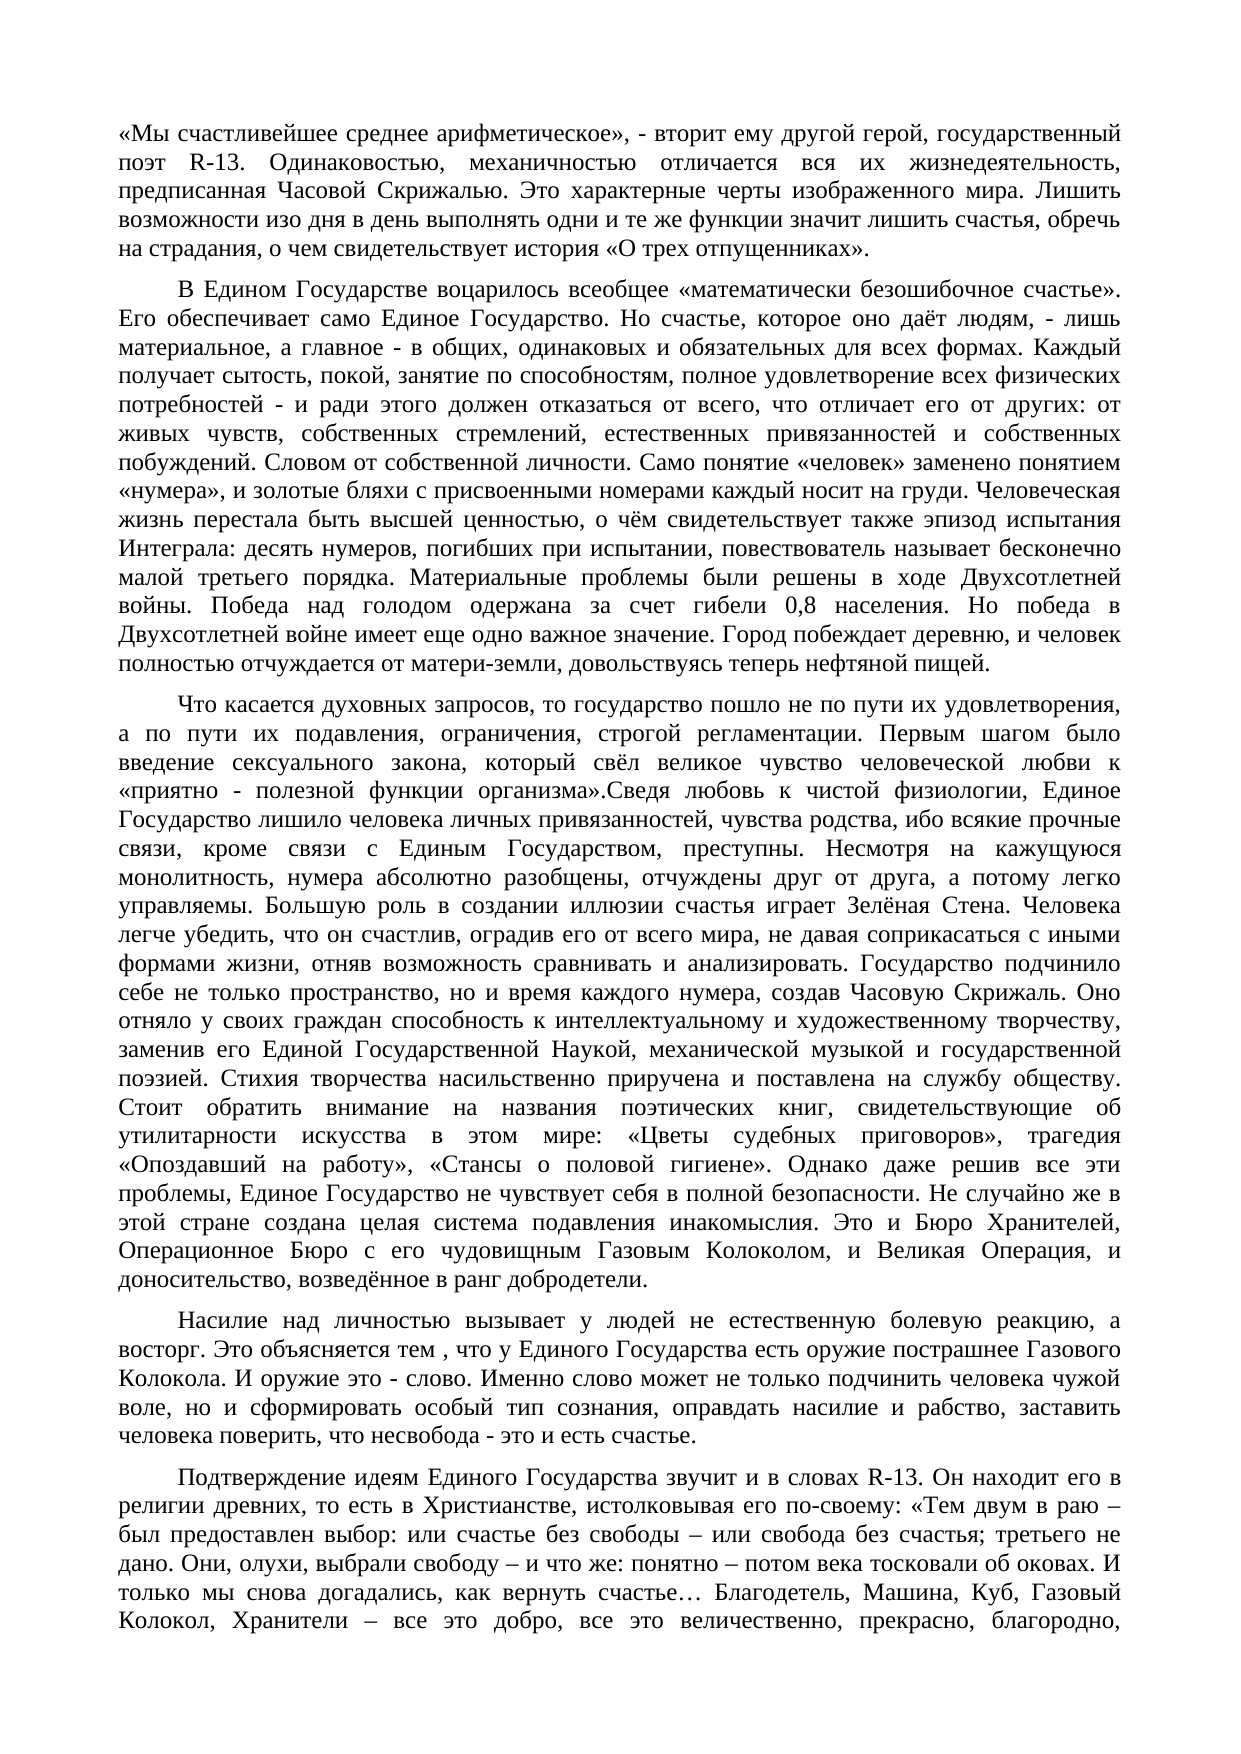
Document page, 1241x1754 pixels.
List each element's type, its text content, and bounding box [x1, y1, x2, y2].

text В Едином Государстве воцарилось всеобщее «математически безошибочное счастье». Его обеспечивает само Единое Государство. Но счастье, которое оно даёт людям, - лишь материальное, а главное - в общих, одинаковых и обязательных для всех формах. Каждый получает сытость, покой, занятие по способностям, полное удовлетворение всех физических потребностей - и ради этого должен отказаться от всего, что отличает его от других: от живых чувств, собственных стремлений, естественных привязанностей и собственных побуждений. Словом от собственной личности. Само понятие «человек» заменено понятием «нумера», и золотые бляхи с присвоенными номерами каждый носит на груди. Человеческая жизнь перестала быть высшей ценностью, о чём свидетельствует также эпизод испытания Интеграла: десять нумеров, погибших при испытании, повествователь называет бесконечно малой третьего порядка. Материальные проблемы были решены в ходе Двухсотлетней войны. Победа над голодом одержана за счет гибели 0,8 населения. Но победа в Двухсотлетней войне имеет еще одно важное значение. Город побеждает деревню, и человек полностью отчуждается от матери-земли, довольствуясь теперь нефтяной пищей. [118, 274, 1122, 677]
text Насилие над личностью вызывает у людей не естественную болевую реакцию, а восторг. Это объясняется тем , что у Единого Государства есть оружие пострашнее Газового Колокола. И оружие это - слово. Именно слово может не только подчинить человека чужой воле, но и сформировать особый тип сознания, оправдать насилие и рабство, заставить человека поверить, что несвобода - это и есть счастье. [118, 1306, 1122, 1449]
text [118, 1462, 1122, 1634]
text Что касается духовных запросов, то государство пошло не по пути их удовлетворения, а по пути их подавления, ограничения, строгой регламентации. Первым шагом было введение сексуального закона, который свёл великое чувство человеческой любви к «приятно - полезной функции организма».Сведя любовь к чистой физиологии, Единое Государство лишило человека личных привязанностей, чувства родства, ибо всякие прочные связи, кроме связи с Единым Государством, преступны. Несмотря на кажущуюся монолитность, нумера абсолютно разобщены, отчуждены друг от друга, а потому легко управляемы. Большую роль в создании иллюзии счастья играет Зелёная Стена. Человека легче убедить, что он счастлив, оградив его от всего мира, не давая соприкасаться с иными формами жизни, отняв возможность сравнивать и анализировать. Государство подчинило себе не только пространство, но и время каждого нумера, создав Часовую Скрижаль. Оно отняло у своих граждан способность к интеллектуальному и художественному творчеству, заменив его Единой Государственной Наукой, механической музыкой и государственной поэзией. Стихия творчества насильственно приручена и поставлена на службу обществу. Стоит обратить внимание на названия поэтических книг, свидетельствующие об утилитарности искусства в этом мире: «Цветы судебных приговоров», трагедия «Опоздавший на работу», «Стансы о половой гигиене». Однако даже решив все эти проблемы, Единое Государство не чувствует себя в полной безопасности. Не случайно же в этой стране создана целая система подавления инакомыслия. Это и Бюро Хранителей, Операционное Бюро с его чудовищным Газовым Колоколом, и Великая Операция, и доносительство, возведённое в ранг добродетели. [118, 689, 1122, 1293]
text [118, 118, 1122, 262]
